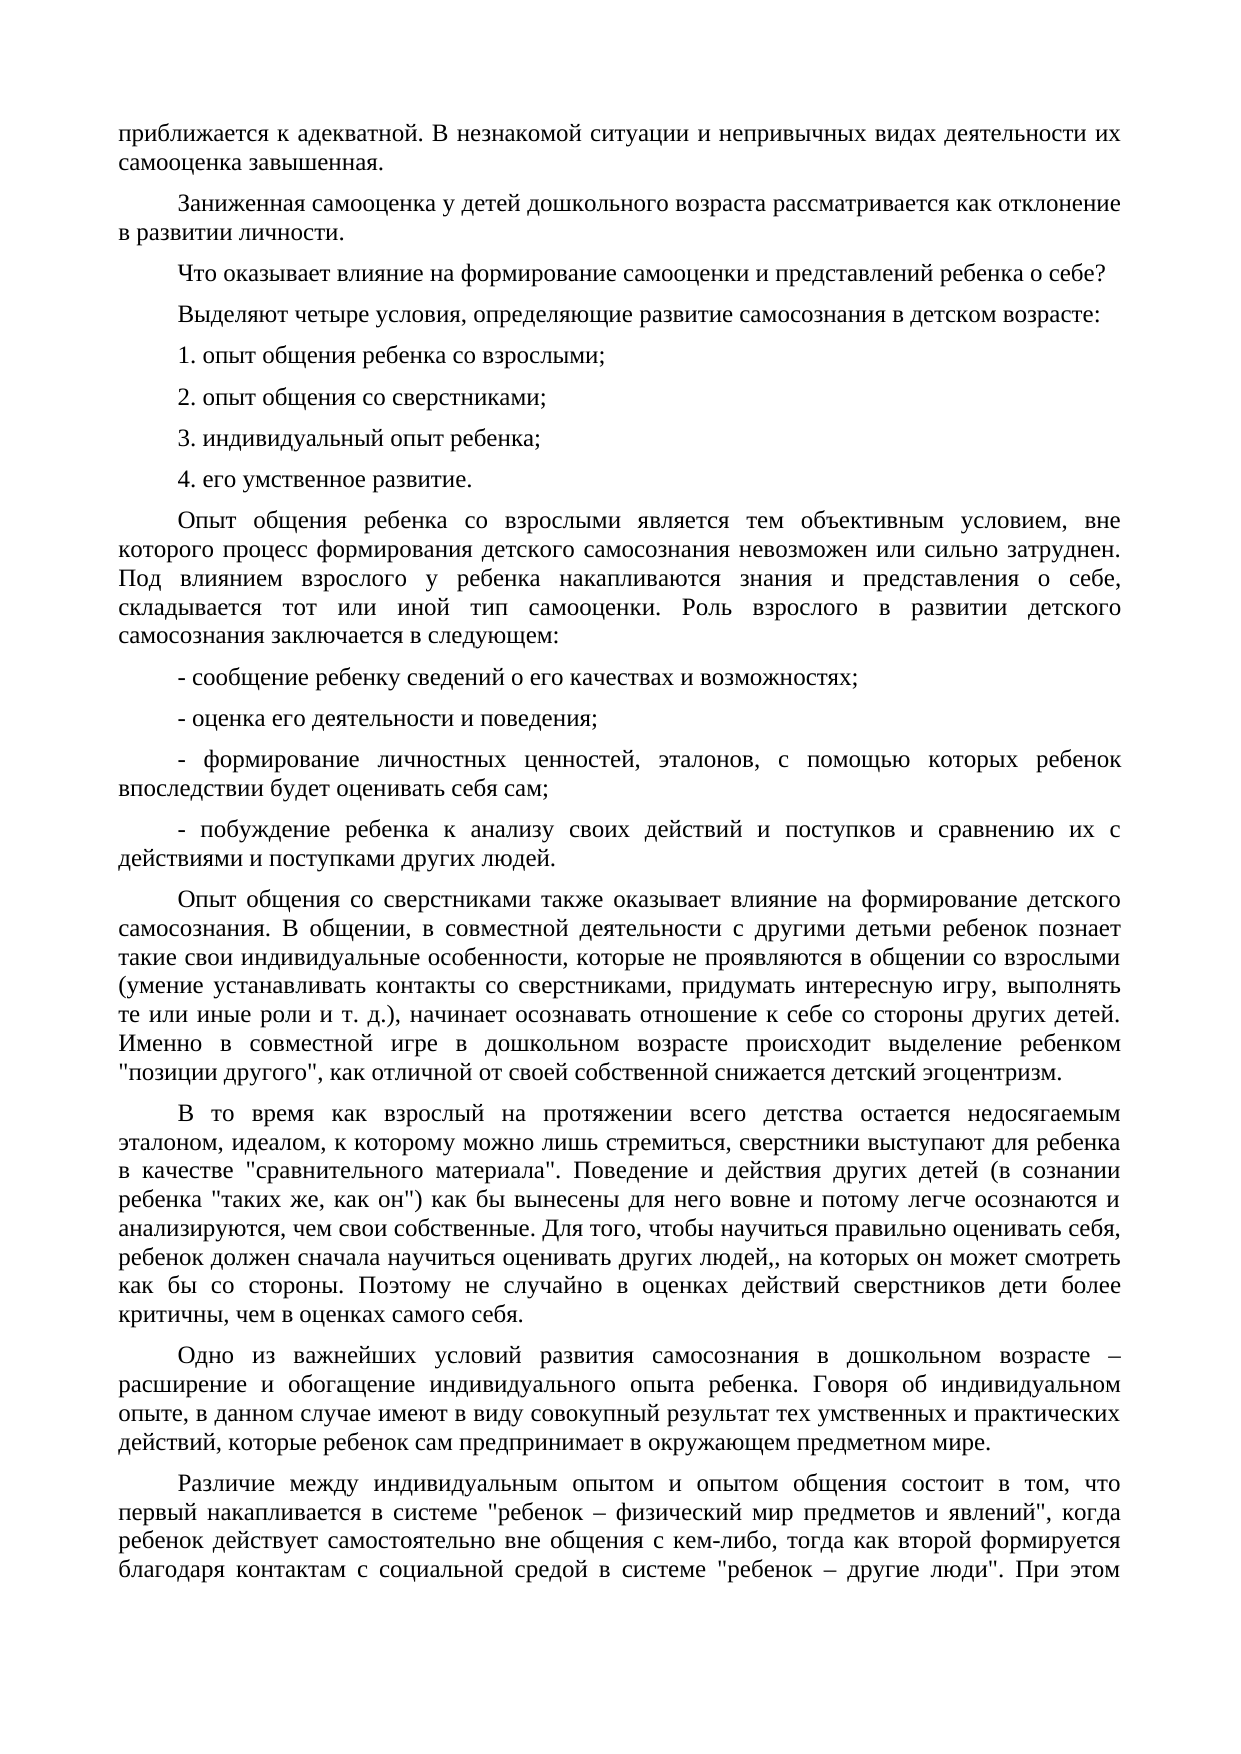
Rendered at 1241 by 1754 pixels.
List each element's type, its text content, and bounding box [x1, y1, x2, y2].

text Опыт общения со сверстниками также оказывает влияние на формирование детского самосознания. В общении, в совместной деятельности с другими детьми ребенок познает такие свои индивидуальные особенности, которые не проявляются в общении со взрослыми (умение устанавливать контакты со сверстниками, придумать интересную игру, выполнять те или иные роли и т. д.), начинает осознавать отношение к себе со стороны других детей. Именно в совместной игре в дошкольном возрасте происходит выделение ребенком "позиции другого", как отличной от своей собственной снижается детский эгоцентризм. [118, 884, 1122, 1086]
text 1. опыт общения ребенка со взрослыми; [118, 341, 1122, 369]
text 4. его умственное развитие. [118, 464, 1122, 493]
text - сообщение ребенку сведений о его качествах и возможностях; [118, 662, 1122, 691]
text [118, 118, 1122, 176]
text 3. индивидуальный опыт ребенка; [118, 423, 1122, 452]
text - формирование личностных ценностей, эталонов, с помощью которых ребенок впоследствии будет оценивать себя сам; [118, 744, 1122, 802]
text Что оказывает влияние на формирование самооценки и представлений ребенка о себе? [118, 258, 1122, 287]
text 2. опыт общения со сверстниками; [118, 382, 1122, 411]
text - оценка его деятельности и поведения; [118, 703, 1122, 732]
text Одно из важнейших условий развития самосознания в дошкольном возрасте – расширение и обогащение индивидуального опыта ребенка. Говоря об индивидуальном опыте, в данном случае имеют в виду совокупный результат тех умственных и практических действий, которые ребенок сам предпринимает в окружающем предметном мире. [118, 1341, 1122, 1456]
text Опыт общения ребенка со взрослыми является тем объективным условием, вне которого процесс формирования детского самосознания невозможен или сильно затруднен. Под влиянием взрослого у ребенка накапливаются знания и представления о себе, складывается тот или иной тип самооценки. Роль взрослого в развитии детского самосознания заключается в следующем: [118, 506, 1122, 649]
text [118, 1468, 1122, 1583]
text Заниженная самооценка у детей дошкольного возраста рассматривается как отклонение в развитии личности. [118, 188, 1122, 246]
text - побуждение ребенка к анализу своих действий и поступков и сравнению их с действиями и поступками других людей. [118, 814, 1122, 872]
text В то время как взрослый на протяжении всего детства остается недосягаемым эталоном, идеалом, к которому можно лишь стремиться, сверстники выступают для ребенка в качестве "сравнительного материала". Поведение и действия других детей (в сознании ребенка "таких же, как он") как бы вынесены для него вовне и потому легче осознаются и анализируются, чем свои собственные. Для того, чтобы научиться правильно оценивать себя, ребенок должен сначала научиться оценивать других людей,, на которых он может смотреть как бы со стороны. Поэтому не случайно в оценках действий сверстников дети более критичны, чем в оценках самого себя. [118, 1098, 1122, 1328]
text Выделяют четыре условия, определяющие развитие самосознания в детском возрасте: [118, 299, 1122, 328]
